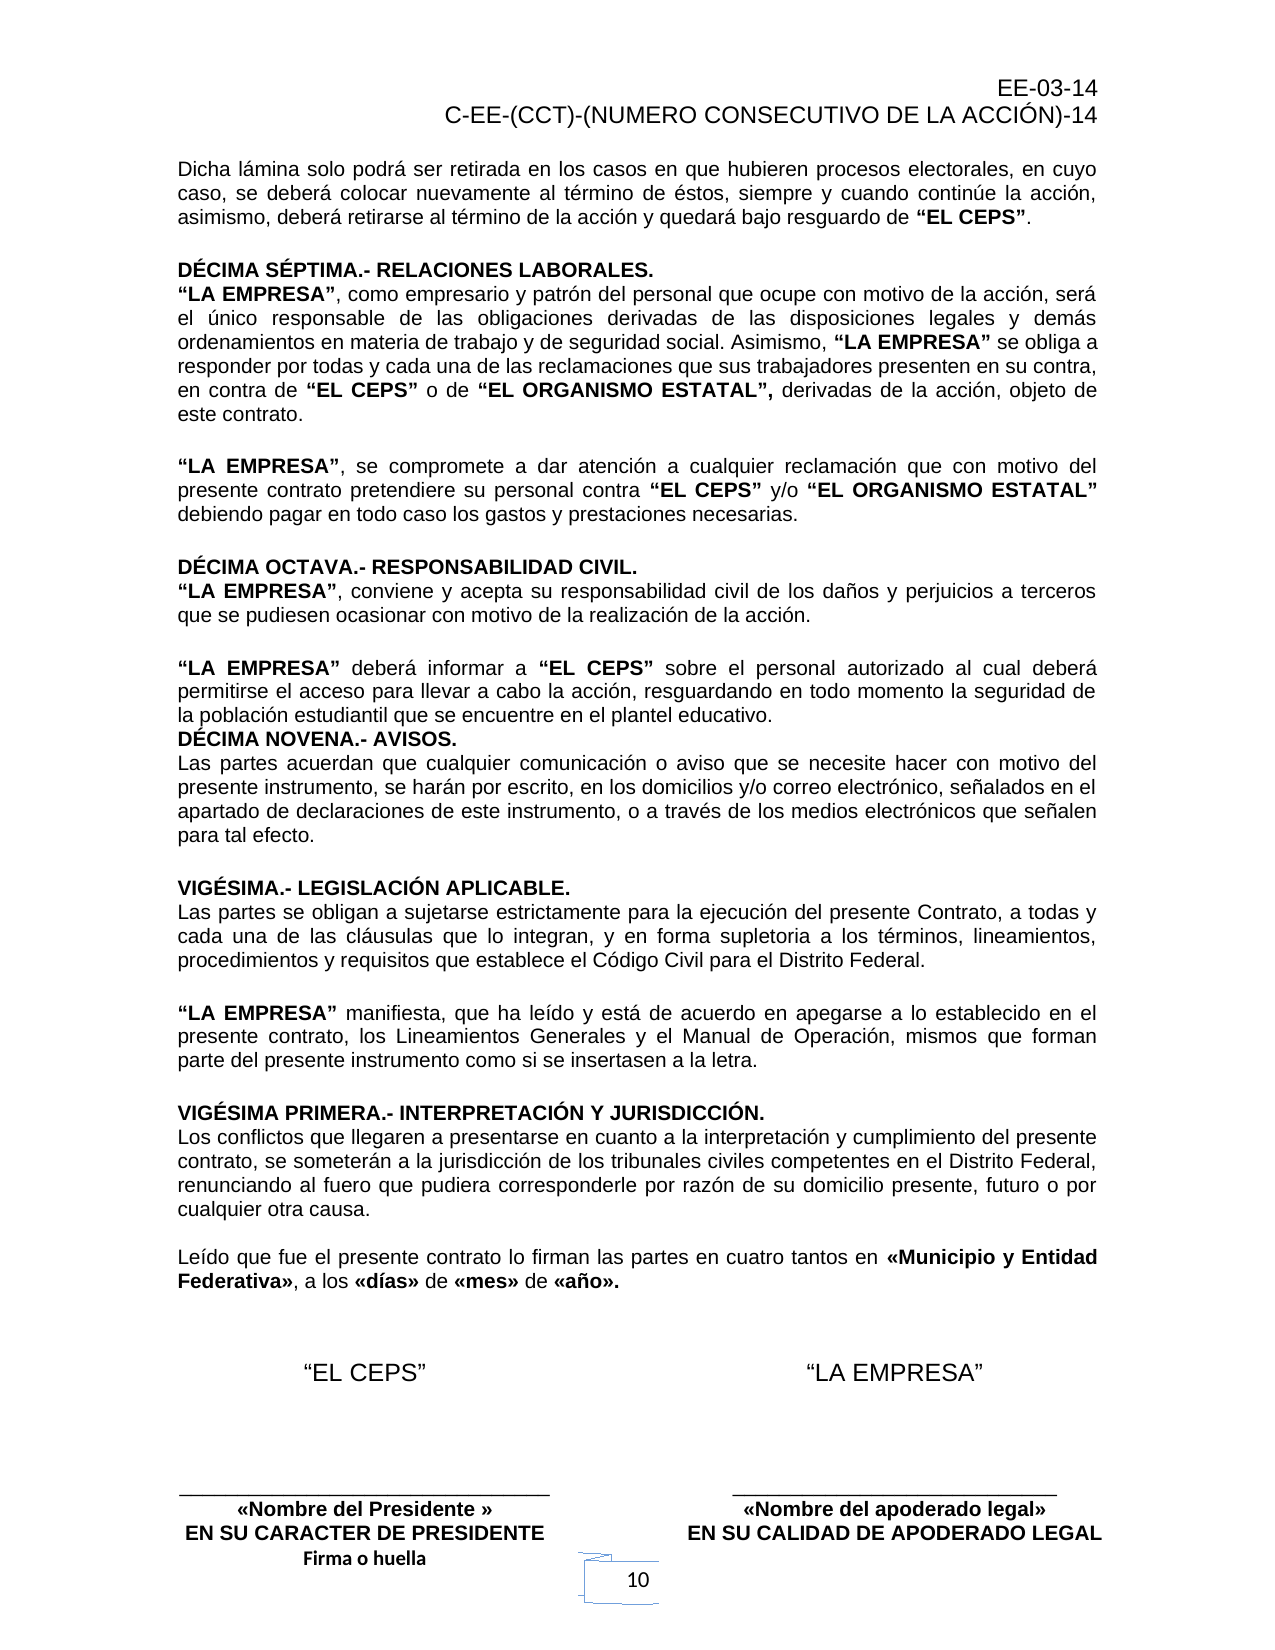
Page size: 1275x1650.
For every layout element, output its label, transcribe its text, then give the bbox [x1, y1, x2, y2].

text Las partes se obligan a sujetarse estrictamente para la ejecución del presente Contrato, a todas y cada una de las cláusulas que lo integran, y en forma supletoria a los términos, lineamientos, procedimientos y requisitos que establece el Código Civil para el Distrito Federal. [177, 900, 1098, 972]
text “LA EMPRESA” deberá informar a “EL CEPS” sobre el personal autorizado al cual deberá permitirse el acceso para llevar a cabo la acción, resguardando en todo momento la seguridad de la población estudiantil que se encuentre en el plantel educativo. [177, 655, 1098, 727]
text Los conflictos que llegaren a presentarse en cuanto a la interpretación y cumplimiento del presente contrato, se someterán a la jurisdicción de los tribunales civiles competentes en el Distrito Federal, renunciando al fuero que pudiera corresponderle por razón de su domicilio presente, futuro o por cualquier otra causa. [177, 1125, 1098, 1221]
text DÉCIMA NOVENA.- AVISOS. [177, 727, 1098, 751]
text Dicha lámina solo podrá ser retirada en los casos en que hubieren procesos electorales, en cuyo caso, se deberá colocar nuevamente al término de éstos, siempre y cuando continúe la acción, asimismo, deberá retirarse al término de la acción y quedará bajo resguardo de “EL CEPS”. [177, 157, 1098, 229]
text “LA EMPRESA” manifiesta, que ha leído y está de acuerdo en apegarse a lo establecido en el presente contrato, los Lineamientos Generales y el Manual de Operación, mismos que forman parte del presente instrumento como si se insertasen a la letra. [177, 1000, 1098, 1072]
text VIGÉSIMA PRIMERA.- INTERPRETACIÓN Y JURISDICCIÓN. [177, 1101, 1098, 1125]
text VIGÉSIMA.- LEGISLACIÓN APLICABLE. [177, 876, 1098, 900]
text DÉCIMA SÉPTIMA.- RELACIONES LABORALES. [177, 258, 1098, 282]
text Leído que fue el presente contrato lo firman las partes en cuatro tantos en «Municipio y Entidad Federativa», a los «días» de «mes» de «año». [177, 1245, 1098, 1293]
text “LA EMPRESA”, conviene y acepta su responsabilidad civil de los daños y perjuicios a terceros que se pudiesen ocasionar con motivo de la realización de la acción. [177, 579, 1098, 627]
text DÉCIMA OCTAVA.- RESPONSABILIDAD CIVIL. [177, 555, 1098, 579]
text “LA EMPRESA”, como empresario y patrón del personal que ocupe con motivo de la acción, será el único responsable de las obligaciones derivadas de las disposiciones legales y demás ordenamientos en materia de trabajo y de seguridad social. Asimismo, “LA EMPRESA” se obliga a responder por todas y cada una de las reclamaciones que sus trabajadores presenten en su contra, en contra de “EL CEPS” o de “EL ORGANISMO ESTATAL”, derivadas de la acción, objeto de este contrato. [177, 282, 1098, 425]
text Las partes acuerdan que cualquier comunicación o aviso que se necesite hacer con motivo del presente instrumento, se harán por escrito, en los domicilios y/o correo electrónico, señalados en el apartado de declaraciones de este instrumento, o a través de los medios electrónicos que señalen para tal efecto. [177, 751, 1098, 847]
text “LA EMPRESA”, se compromete a dar atención a cualquier reclamación que con motivo del presente contrato pretendiere su personal contra “EL CEPS” y/o “EL ORGANISMO ESTATAL” debiendo pagar en todo caso los gastos y prestaciones necesarias. [177, 454, 1098, 526]
